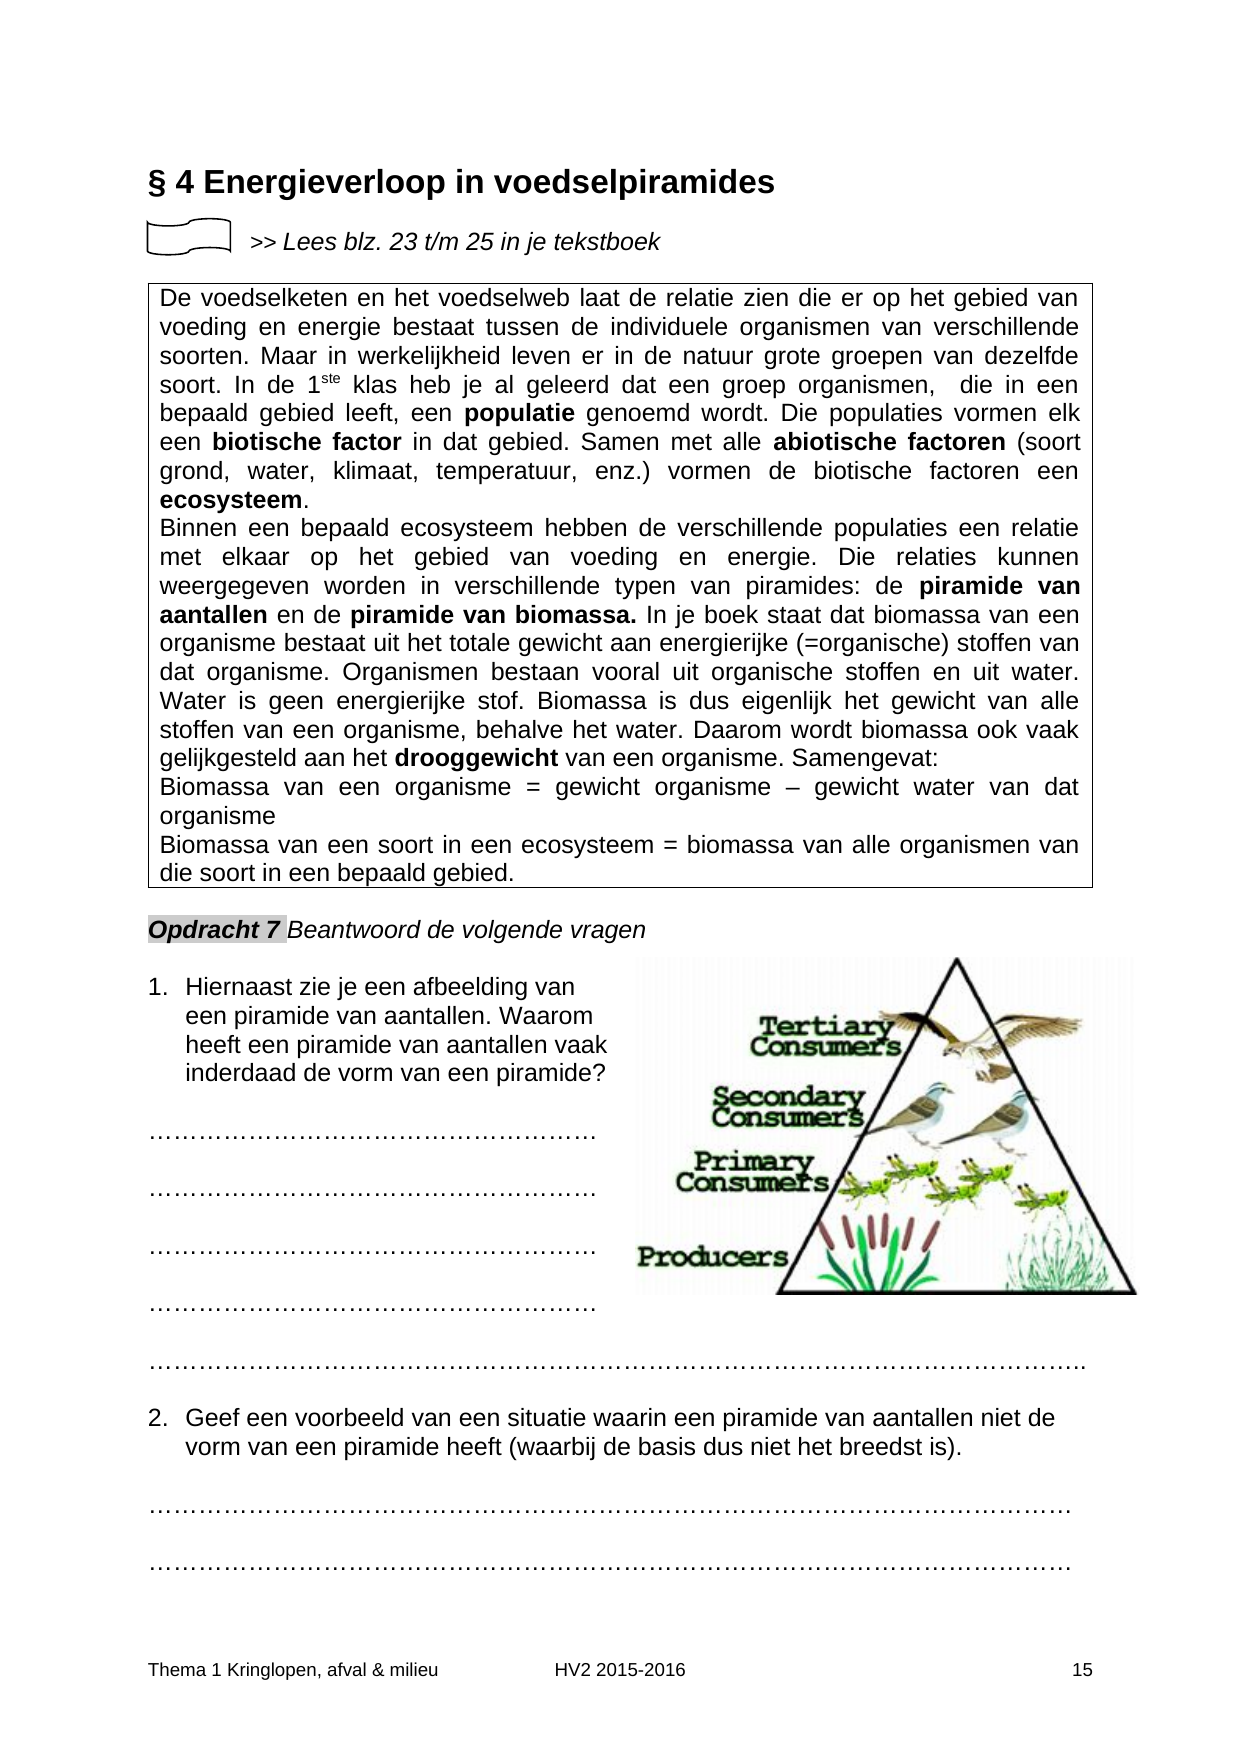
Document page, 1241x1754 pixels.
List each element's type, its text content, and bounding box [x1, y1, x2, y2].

list Geef een voorbeeld van een situatie waarin een piramide van aantallen niet de vorm van een piramide heeft (waarbij de basis dus niet het breedst is). [148, 1403, 1093, 1461]
text ……………………………………………… [148, 1231, 635, 1259]
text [148, 1547, 1093, 1576]
text § 4 Energieverloop in voedselpiramides [148, 162, 1093, 201]
text >> Lees blz. 23 t/m 25 in je tekstboek [180, 227, 1093, 256]
list Hiernaast zie je een afbeelding van een piramide van aantallen. Waarom heeft een piramide van aantallen vaak inderdaad de vorm van een piramide? [148, 972, 635, 1087]
text Opdracht 7 Beantwoord de volgende vragen [148, 914, 1093, 943]
text ……………………………………………… [148, 1288, 1093, 1317]
text ………………………………………………………………………………………………….. [148, 1346, 1093, 1374]
text ……………………………………………… [148, 1116, 635, 1144]
text ………………………………………………………………………………………………… [148, 1489, 1093, 1518]
picture [635, 957, 1140, 1295]
table_header De voedselketen en het voedselweb laat de relatie zien die er op het gebied van voeding en energie bestaat tussen de individuele organismen van verschillende soorten. Maar in werkelijkheid leven er in de natuur grote groepen van dezelfde soort. In de 1ste klas heb je al geleerd dat een groep organismen, die in een bepaald gebied leeft, een populatie genoemd wordt. Die populaties vormen elk een biotische factor in dat gebied. Samen met alle abiotische factoren (soort grond, water, klimaat, temperatuur, enz.) vormen de biotische factoren een ecosysteem. Binnen een bepaald ecosysteem hebben de verschillende populaties een relatie met elkaar op het gebied van voeding en energie. Die relaties kunnen weergegeven worden in verschillende typen van piramides: de piramide van aantallen en de piramide van biomassa. In je boek staat dat biomassa van een organisme bestaat uit het totale gewicht aan energierijke (=organische) stoffen van dat organisme. Organismen bestaan vooral uit organische stoffen en uit water. Water is geen energierijke stof. Biomassa is dus eigenlijk het gewicht van alle stoffen van een organisme, behalve het water. Daarom wordt biomassa ook vaak gelijkgesteld aan het drooggewicht van een organisme. Samengevat: Biomassa van een organisme = gewicht organisme – gewicht water van dat organisme Biomassa van een soort in een ecosysteem = biomassa van alle organismen van die soort in een bepaald gebied. [149, 284, 1092, 887]
text ……………………………………………… [148, 1173, 635, 1202]
